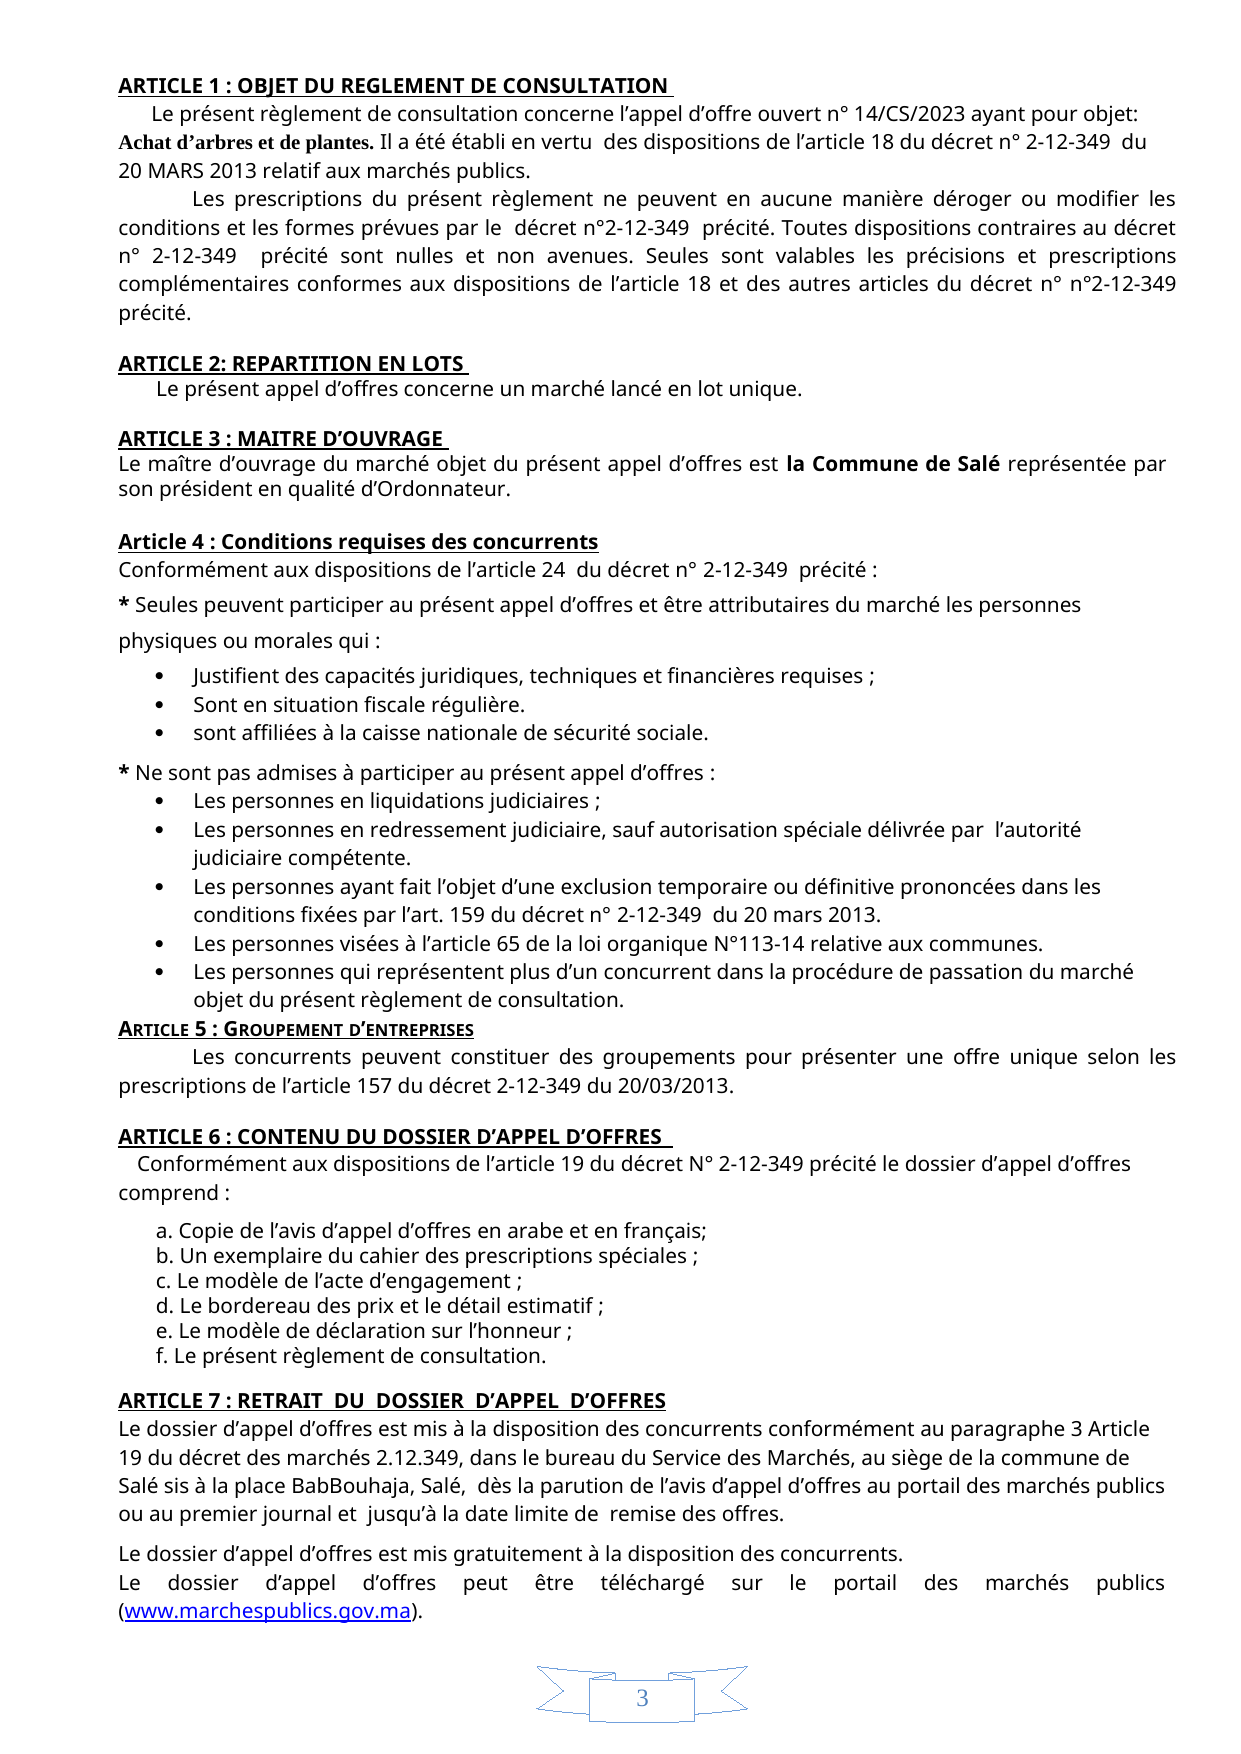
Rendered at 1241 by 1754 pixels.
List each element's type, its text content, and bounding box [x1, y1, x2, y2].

text Conformément aux dispositions de l’article 24 du décret n° 2-12-349 précité : [118, 555, 1167, 583]
list Les personnes visées à l’article 65 de la loi organique N°113-14 relative aux communes. [156, 929, 1167, 957]
text Article 5 : Groupement d’entreprises [118, 1014, 1167, 1042]
text Le dossier d’appel d’offres peut être téléchargé sur le portail des marchés publics (www.marchespublics.gov.ma). [118, 1568, 1167, 1624]
text e. Le modèle de déclaration sur l’honneur ; [156, 1319, 1167, 1344]
text Conformément aux dispositions de l’article 19 du décret N° 2-12-349 précité le dossier d’appel d’offres comprend : [118, 1149, 1167, 1206]
text Les concurrents peuvent constituer des groupements pour présenter une offre unique selon les prescriptions de l’article 157 du décret 2-12-349 du 20/03/2013. [118, 1042, 1178, 1099]
text Le dossier d’appel d’offres est mis à la disposition des concurrents conformément au paragraphe 3 Article 19 du décret des marchés 2.12.349, dans le bureau du Service des Marchés, au siège de la commune de Salé sis à la place BabBouhaja, Salé, dès la parution de l’avis d’appel d’offres au portail des marchés publics ou au premier journal et jusqu’à la date limite de remise des offres. [118, 1414, 1167, 1528]
text ARTICLE 2: REPARTITION EN LOTS [118, 351, 1167, 376]
text a. Copie de l’avis d’appel d’offres en arabe et en français; [156, 1219, 1167, 1244]
list Les personnes en liquidations judiciaires ; [156, 786, 1167, 815]
text ARTICLE 7 : RETRAIT DU DOSSIER D’APPEL D’OFFRES [118, 1386, 1167, 1414]
text ARTICLE 1 : OBJET DU REGLEMENT DE CONSULTATION [118, 74, 1167, 99]
list Les personnes en redressement judiciaire, sauf autorisation spéciale délivrée par l’autorité judiciaire compétente. [156, 815, 1167, 872]
text Le dossier d’appel d’offres est mis gratuitement à la disposition des concurrents. [118, 1539, 1167, 1568]
text Achat d’arbres et de plantes. Il a été établi en vertu des dispositions de l’article 18 du décret n° 2-12-349 du 20 MARS 2013 relatif aux marchés publics. [118, 127, 1167, 184]
text ARTICLE 6 : CONTENU DU DOSSIER D’APPEL D’OFFRES [118, 1124, 1167, 1149]
list Les personnes qui représentent plus d’un concurrent dans la procédure de passation du marché objet du présent règlement de consultation. [156, 957, 1167, 1014]
list Justifient des capacités juridiques, techniques et financières requises ; [156, 661, 1167, 690]
text Les prescriptions du présent règlement ne peuvent en aucune manière déroger ou modifier les conditions et les formes prévues par le décret n°2-12-349 précité. Toutes dispositions contraires au décret n° 2-12-349 précité sont nulles et non avenues. Seules sont valables les précisions et prescriptions complémentaires conformes aux dispositions de l’article 18 et des autres articles du décret n° n°2-12-349 précité. [118, 184, 1178, 326]
text b. Un exemplaire du cahier des prescriptions spéciales ; [156, 1244, 1167, 1269]
list Les personnes ayant fait l’objet d’une exclusion temporaire ou définitive prononcées dans les conditions fixées par l’art. 159 du décret n° 2-12-349 du 20 mars 2013. [156, 872, 1167, 929]
text Article 4 : Conditions requises des concurrents [118, 530, 1167, 555]
text ARTICLE 3 : MAITRE D’OUVRAGE [118, 426, 1167, 451]
list sont affiliées à la caisse nationale de sécurité sociale. [156, 718, 1167, 747]
text Le maître d’ouvrage du marché objet du présent appel d’offres est la Commune de Salé représentée par son président en qualité d’Ordonnateur. [118, 451, 1167, 501]
list Sont en situation fiscale régulière. [156, 690, 1167, 718]
text Le présent règlement de consultation concerne l’appel d’offre ouvert n° 14/CS/2023 ayant pour objet: [118, 99, 1167, 127]
text c. Le modèle de l’acte d’engagement ; [156, 1269, 1167, 1294]
text * Seules peuvent participer au présent appel d’offres et être attributaires du marché les personnes physiques ou morales qui : [118, 590, 1167, 654]
text * Ne sont pas admises à participer au présent appel d’offres : [118, 758, 1167, 786]
text f. Le présent règlement de consultation. [156, 1344, 1167, 1369]
text Le présent appel d’offres concerne un marché lancé en lot unique. [118, 376, 1167, 401]
text d. Le bordereau des prix et le détail estimatif ; [156, 1294, 1167, 1319]
